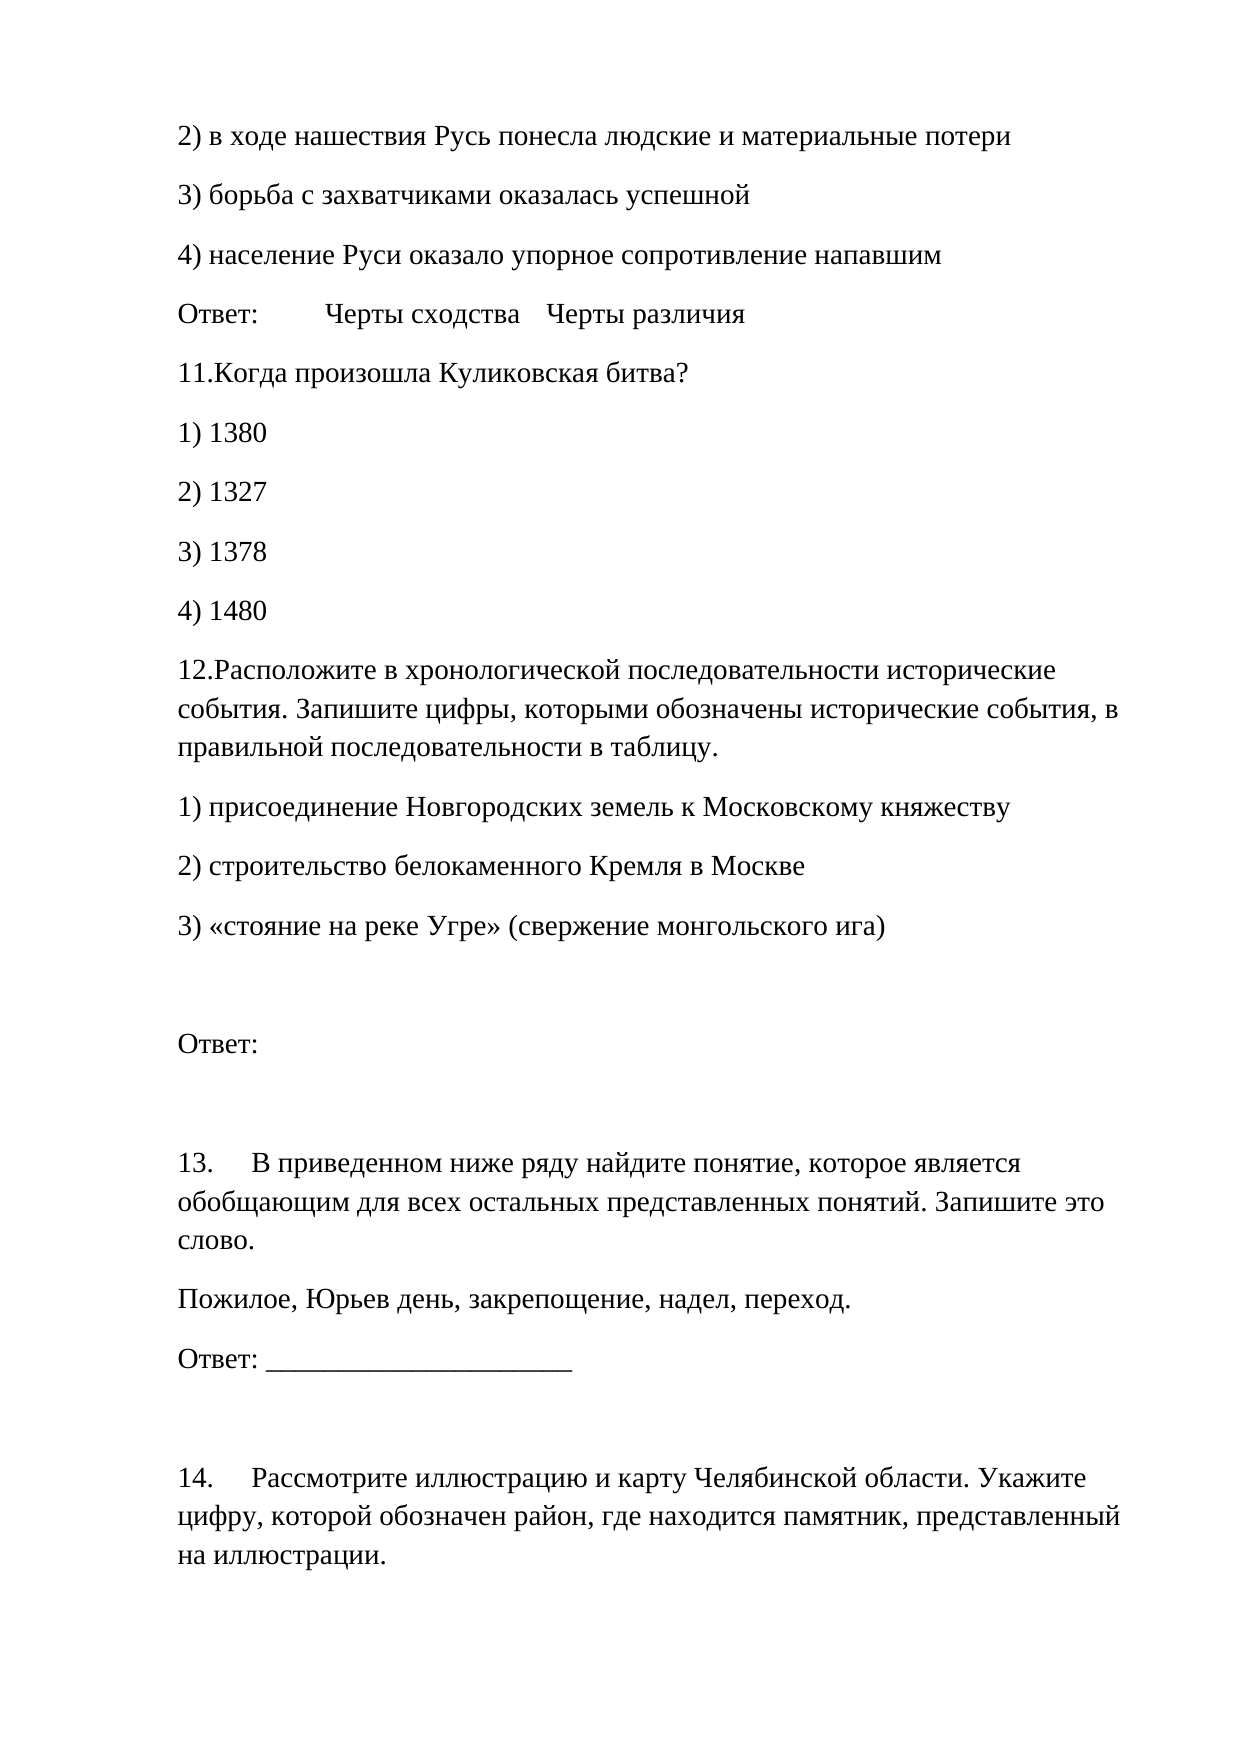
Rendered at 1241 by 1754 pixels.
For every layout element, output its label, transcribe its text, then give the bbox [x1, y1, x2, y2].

text Ответ: _____________________ [177, 1341, 1152, 1374]
text 2) в ходе нашествия Русь понесла людские и материальные потери [177, 118, 1152, 152]
text 3) борьба с захватчиками оказалась успешной [177, 177, 1152, 211]
text 1) присоединение Новгородских земель к Московскому княжеству [177, 789, 1152, 822]
text 14. Рассмотрите иллюстрацию и карту Челябинской области. Укажите цифру, которой обозначен район, где находится памятник, представленный на иллюстрации. [177, 1460, 1152, 1570]
text 11.Когда произошла Куликовская битва? [177, 356, 1152, 389]
text 4) население Руси оказало упорное сопротивление напавшим [177, 237, 1152, 270]
text Ответ: Черты сходства Черты различия [177, 296, 1152, 330]
text 1) 1380 [177, 415, 1152, 448]
text 2) строительство белокаменного Кремля в Москве [177, 848, 1152, 882]
text 3) 1378 [177, 534, 1152, 567]
text Пожилое, Юрьев день, закрепощение, надел, переход. [177, 1282, 1152, 1315]
text 12.Расположите в хронологической последовательности исторические события. Запишите цифры, которыми обозначены исторические события, в правильной последовательности в таблицу. [177, 652, 1152, 763]
text 13. В приведенном ниже ряду найдите понятие, которое является обобщающим для всех остальных представленных понятий. Запишите это слово. [177, 1145, 1152, 1256]
text Ответ: [177, 1026, 1152, 1060]
text 4) 1480 [177, 593, 1152, 627]
text 2) 1327 [177, 474, 1152, 508]
text 3) «стояние на реке Угре» (свержение монгольского ига) [177, 908, 1152, 941]
